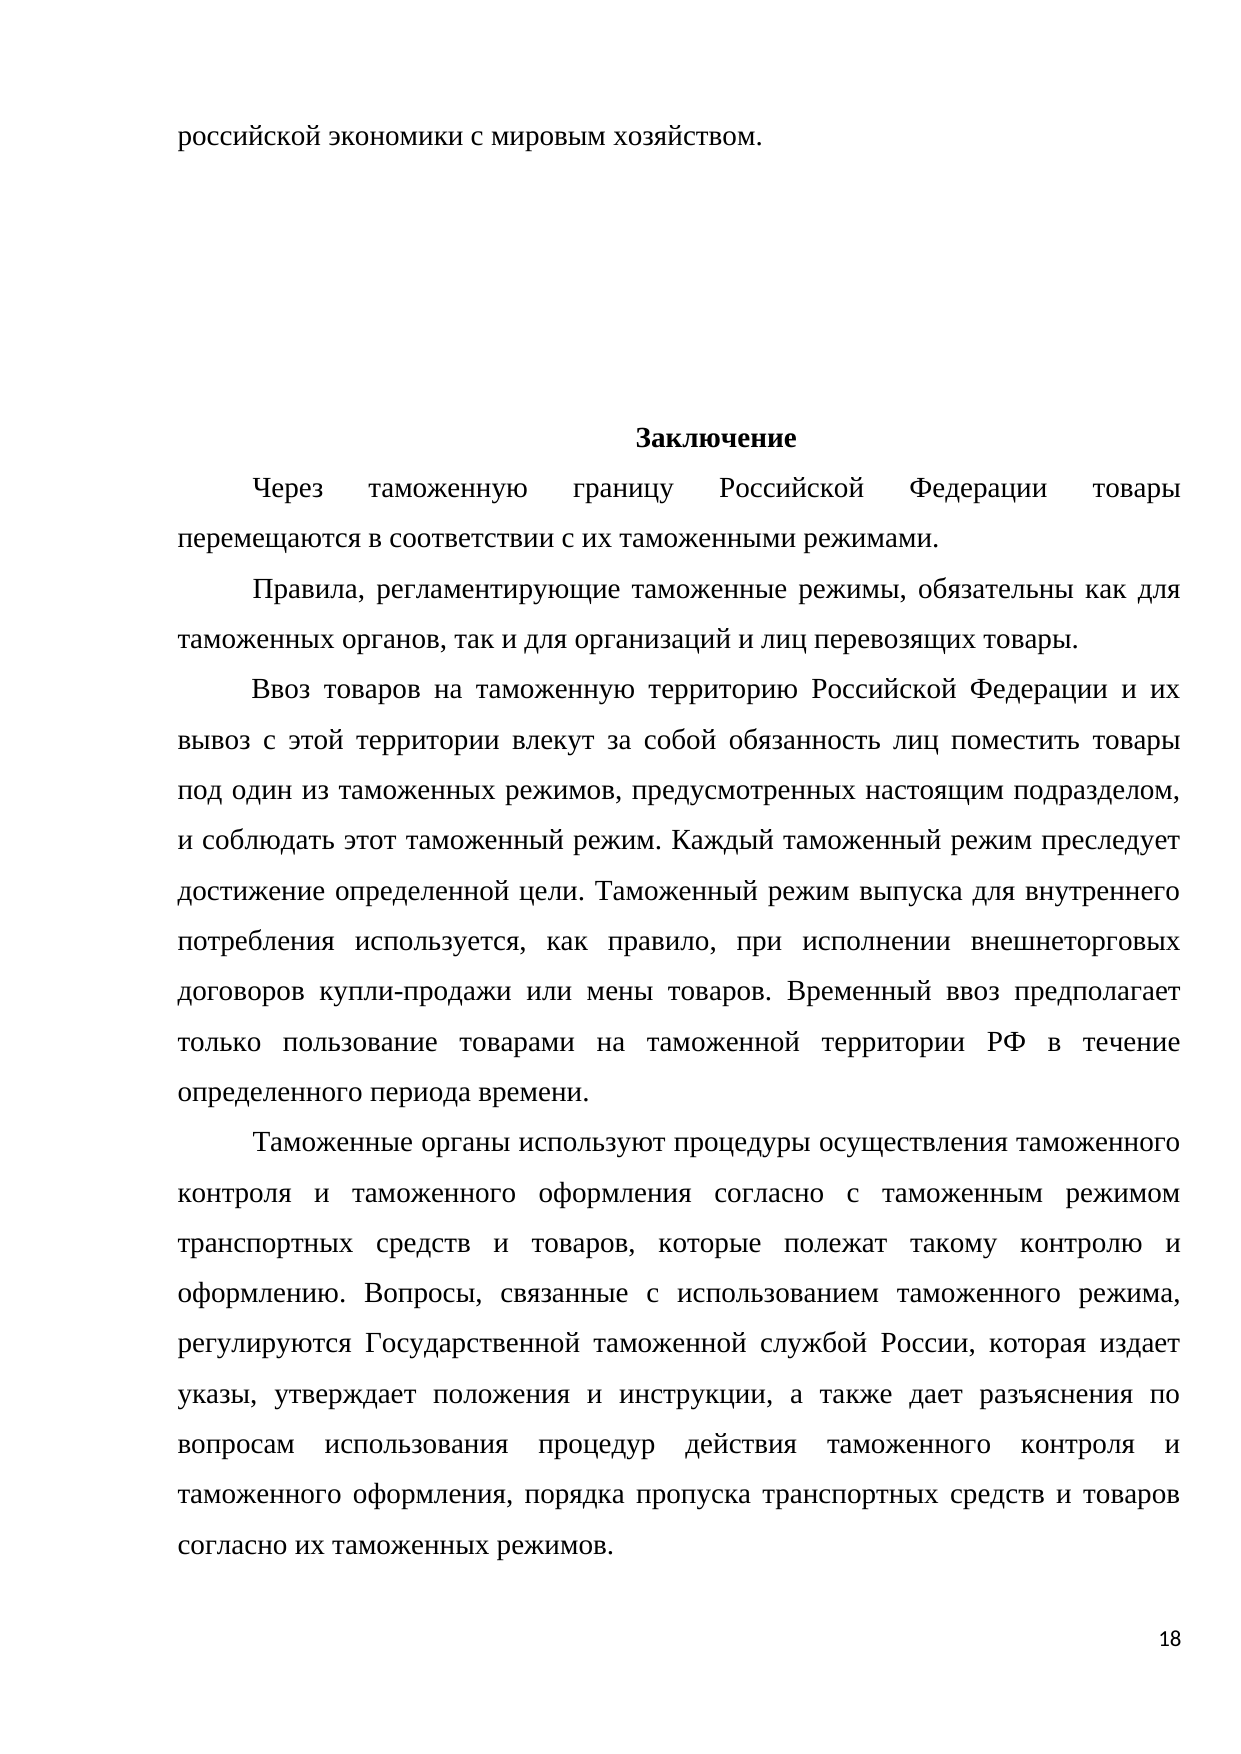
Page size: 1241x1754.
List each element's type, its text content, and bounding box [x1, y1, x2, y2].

text Ввоз товаров на таможенную территорию Российской Федерации и их вывоз с этой территории влекут за собой обязанность лиц поместить товары под один из таможенных режимов, предусмотренных настоящим подразделом, и соблюдать этот таможенный режим. Каждый таможенный режим преследует достижение определенной цели. Таможенный режим выпуска для внутреннего потребления используется, как правило, при исполнении внешнеторговых договоров купли-продажи или мены товаров. Временный ввоз предполагает только пользование товарами на таможенной территории РФ в течение определенного периода времени. [177, 672, 1181, 1108]
text Таможенные органы используют процедуры осуществления таможенного контроля и таможенного оформления согласно с таможенным режимом транспортных средств и товаров, которые полежат такому контролю и оформлению. Вопросы, связанные с использованием таможенного режима, регулируются Государственной таможенной службой России, которая издает указы, утверждает положения и инструкции, а также дает разъяснения по вопросам использования процедур действия таможенного контроля и таможенного оформления, порядка пропуска транспортных средств и товаров согласно их таможенных режимов. [177, 1124, 1181, 1560]
text Заключение [177, 420, 1181, 453]
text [177, 118, 1181, 152]
text Через таможенную границу Российской Федерации товары перемещаются в соответствии с их таможенными режимами. [177, 470, 1181, 554]
text Правила, регламентирующие таможенные режимы, обязательны как для таможенных органов, так и для организаций и лиц перевозящих товары. [177, 571, 1181, 655]
